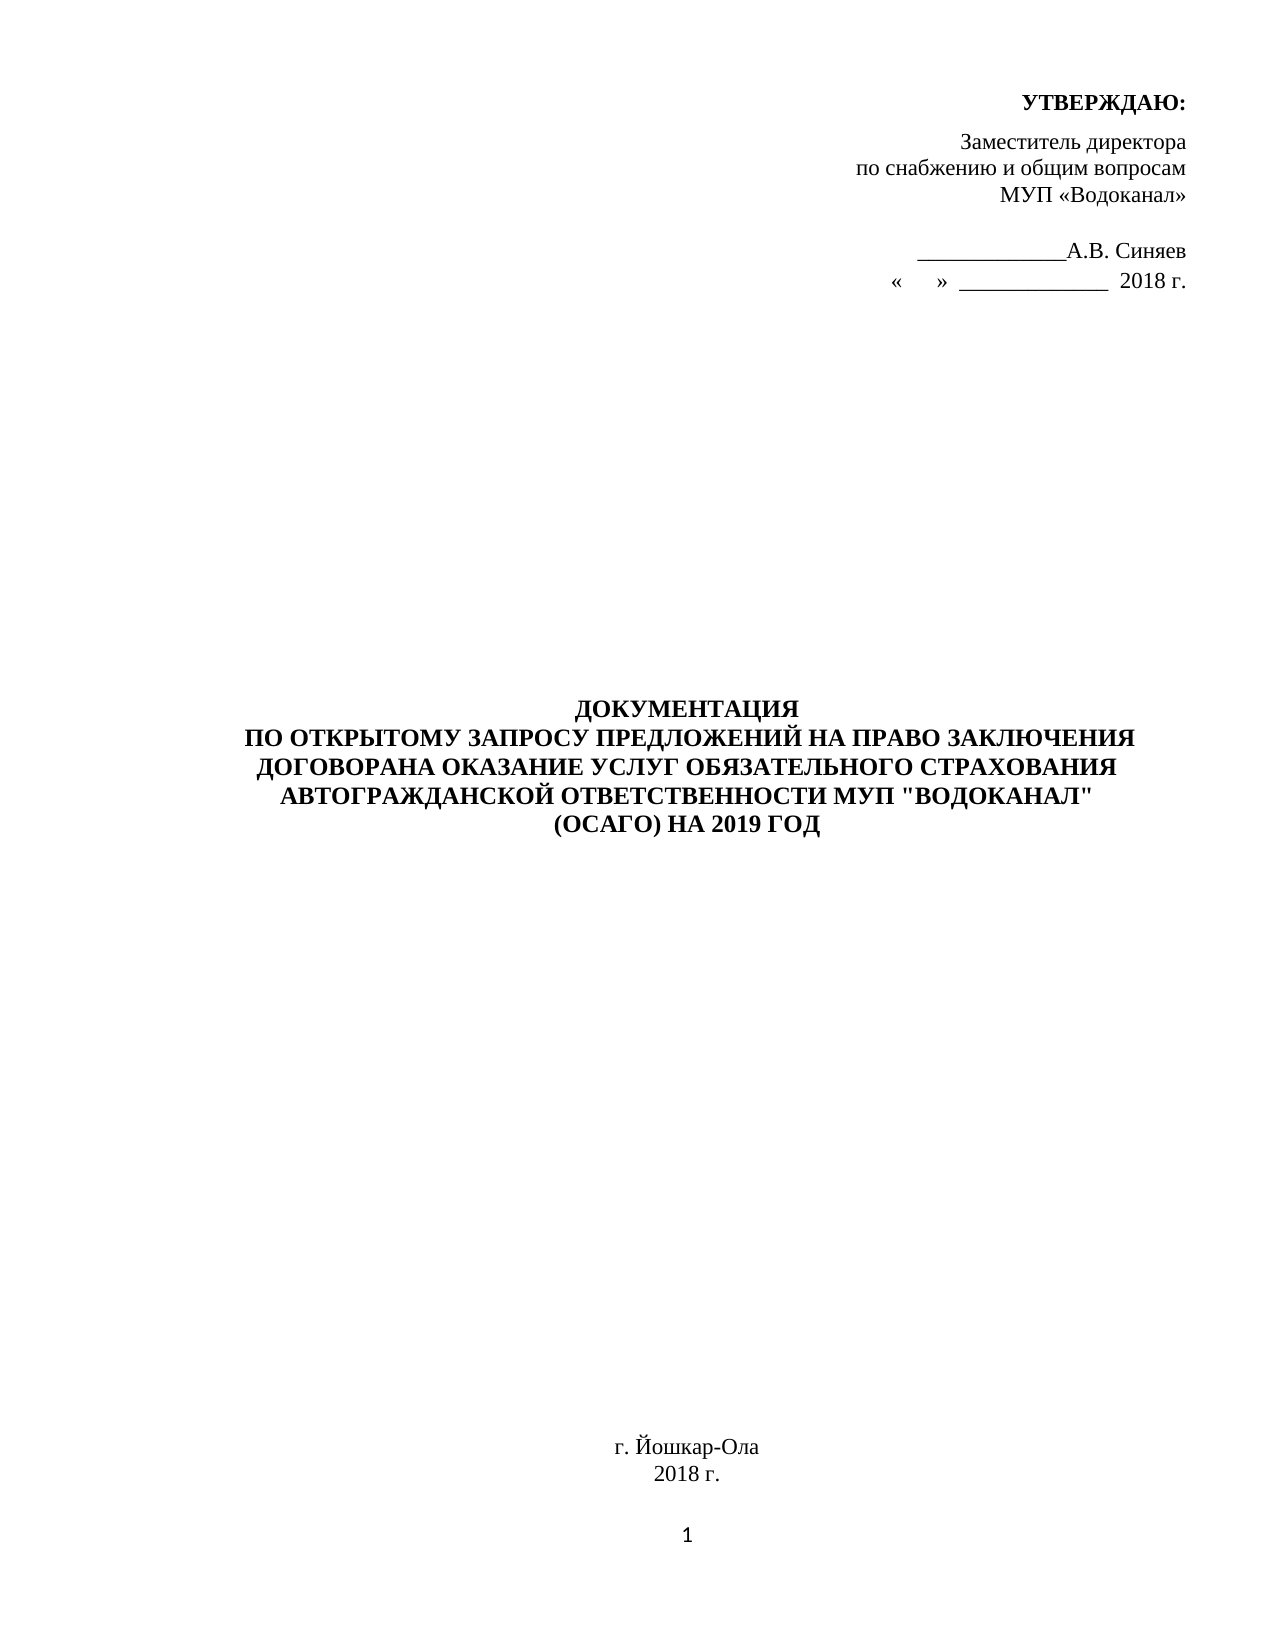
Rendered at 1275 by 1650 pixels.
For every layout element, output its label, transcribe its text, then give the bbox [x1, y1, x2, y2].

text 2018 г. [187, 1459, 1186, 1486]
text _____________А.В. Синяев [187, 237, 1186, 264]
text УТВЕРЖДАЮ: [217, 89, 1186, 115]
text г. Йошкар-Ола [187, 1433, 1186, 1459]
text « » _____________ 2018 г. [187, 268, 1186, 294]
text ДОКУМЕНТАЦИЯ [187, 694, 1186, 723]
text ПО ОТКРЫТОМУ ЗАПРОСУ ПРЕДЛОЖЕНИЙ НА ПРАВО ЗАКЛЮЧЕНИЯ ДОГОВОРАНА ОКАЗАНИЕ УСЛУГ ОБЯЗАТЕЛЬНОГО СТРАХОВАНИЯ АВТОГРАЖДАНСКОЙ ОТВЕТСТВЕННОСТИ МУП "ВОДОКАНАЛ" [187, 723, 1186, 809]
text (ОСАГО) НА 2019 ГОД [187, 809, 1186, 838]
text по снабжению и общим вопросам [187, 154, 1186, 181]
text МУП «Водоканал» [187, 181, 1186, 207]
text Заместитель директора [187, 128, 1186, 154]
